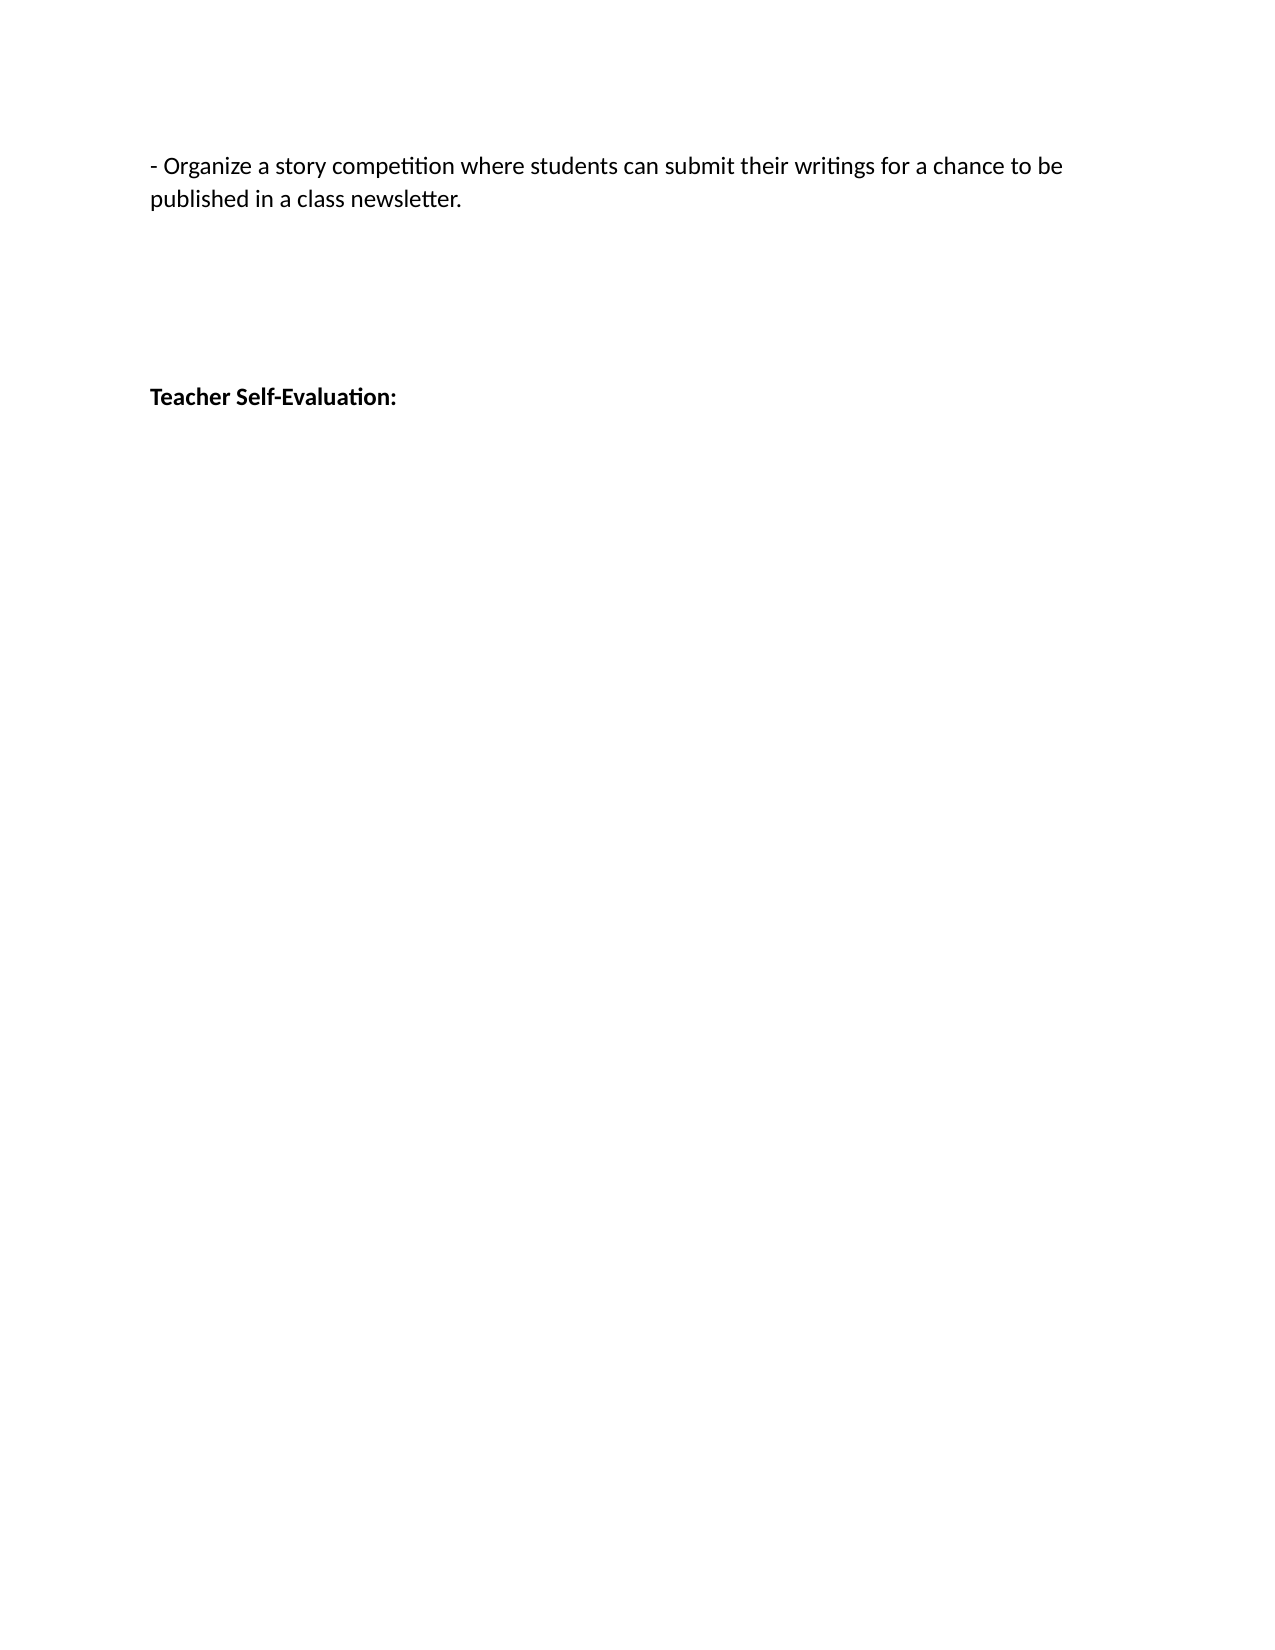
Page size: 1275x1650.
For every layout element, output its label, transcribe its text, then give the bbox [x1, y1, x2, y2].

text Teacher Self-Evaluation: [150, 381, 1125, 412]
text - Organize a story competition where students can submit their writings for a chance to be published in a class newsletter. [150, 150, 1125, 213]
